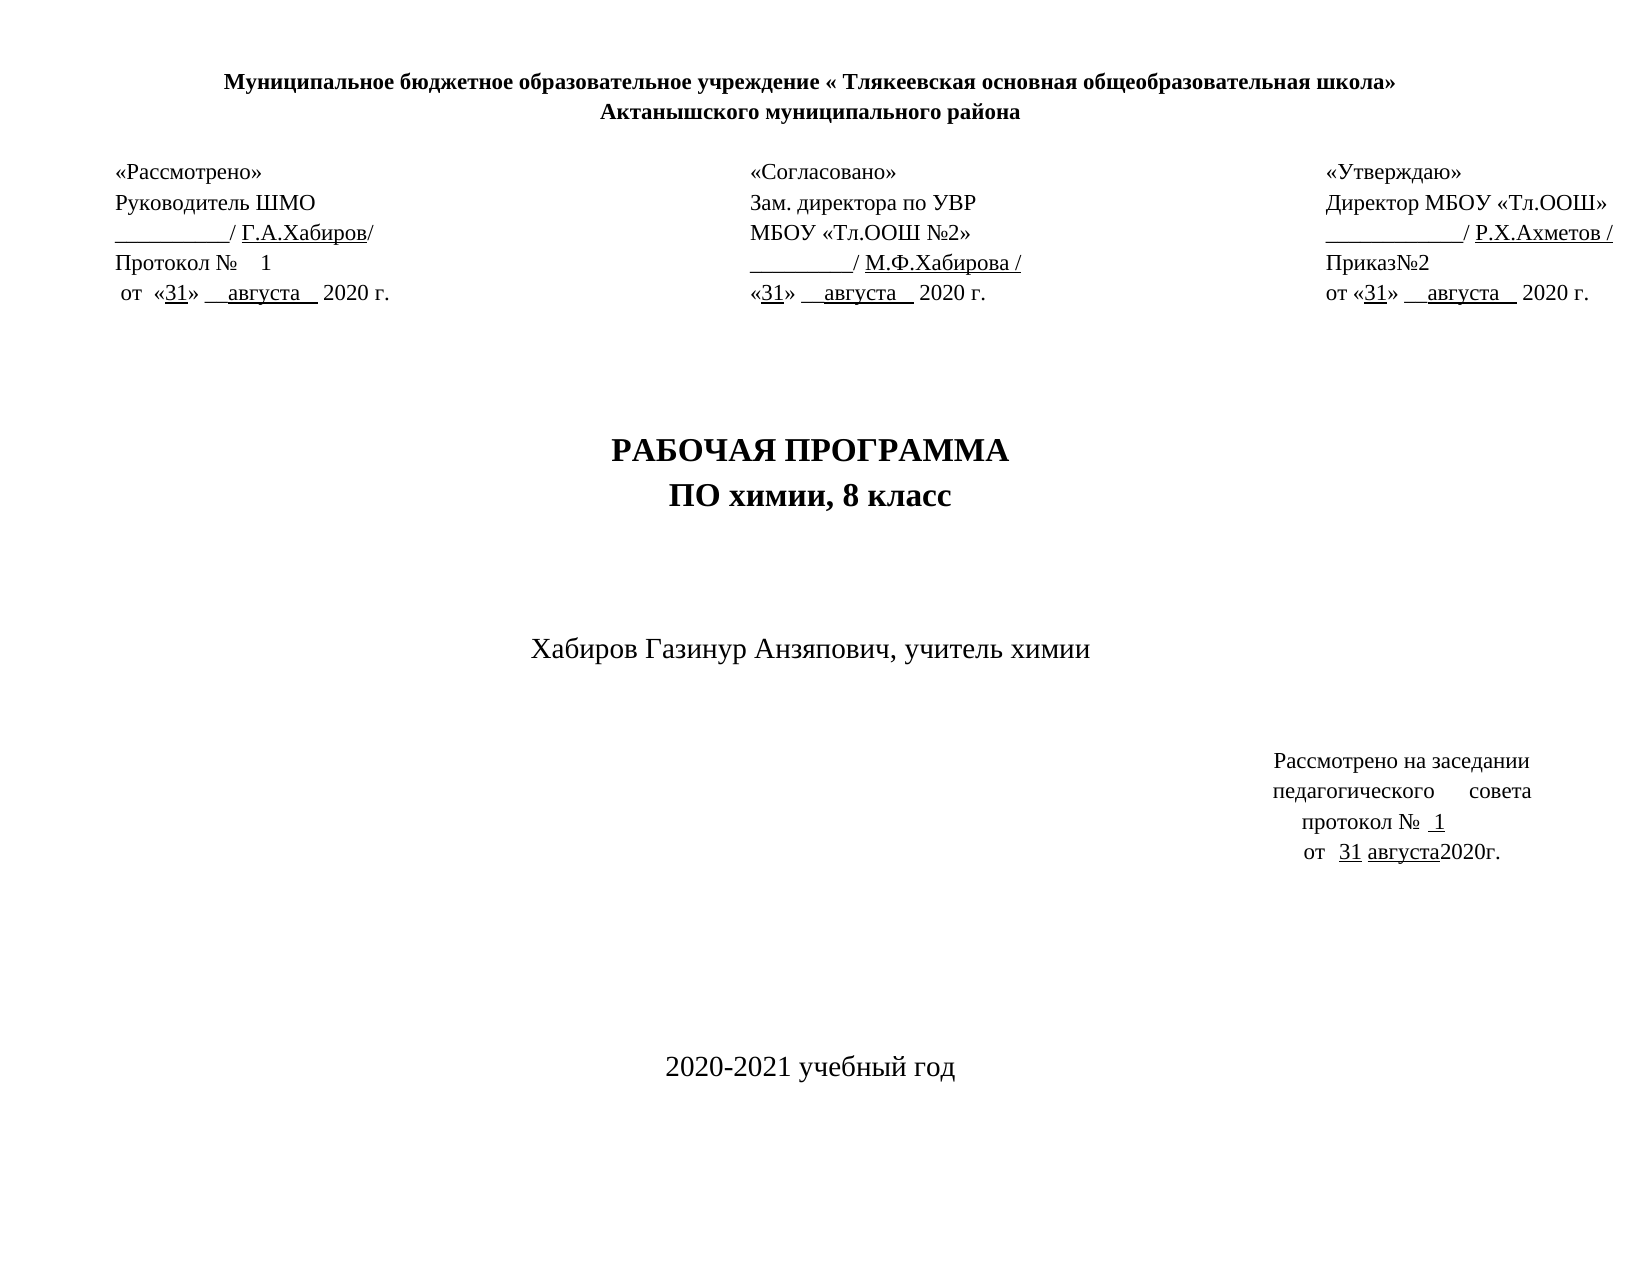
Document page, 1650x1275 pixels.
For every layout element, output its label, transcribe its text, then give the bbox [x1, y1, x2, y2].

text Муниципальное бюджетное образовательное учреждение « Тлякеевская основная общеобразовательная школа» [89, 68, 1532, 94]
text Актанышского муниципального района [89, 98, 1532, 124]
table_header «Согласовано» Зам. директора по УВР МБОУ «Тл.ООШ №2» _________/ М.Ф.Хабирова / «31» __августа 2020 г. [739, 159, 1314, 309]
table_header «Рассмотрено» Руководитель ШМО __________/ Г.А.Хабиров/ Протокол № 1 от «31» __августа 2020 г. [104, 159, 738, 309]
text 2020-2021 учебный год [89, 1049, 1532, 1083]
text Хабиров Газинур Анзяпович, учитель химии [89, 632, 1532, 665]
text педагогического совета [89, 777, 1532, 804]
text протокол № 1 [89, 808, 1532, 834]
text ПО химии, 8 класс [89, 475, 1532, 513]
text от 31 августа2020г. [89, 838, 1532, 864]
text Рассмотрено на заседании [89, 747, 1532, 774]
text РАБОЧАЯ ПРОГРАММА [89, 431, 1532, 469]
table_header «Утверждаю» Директор МБОУ «Тл.ООШ» ____________/ Р.Х.Ахметов / Приказ№2 от «31» __августа 2020 г. [1314, 159, 1650, 309]
